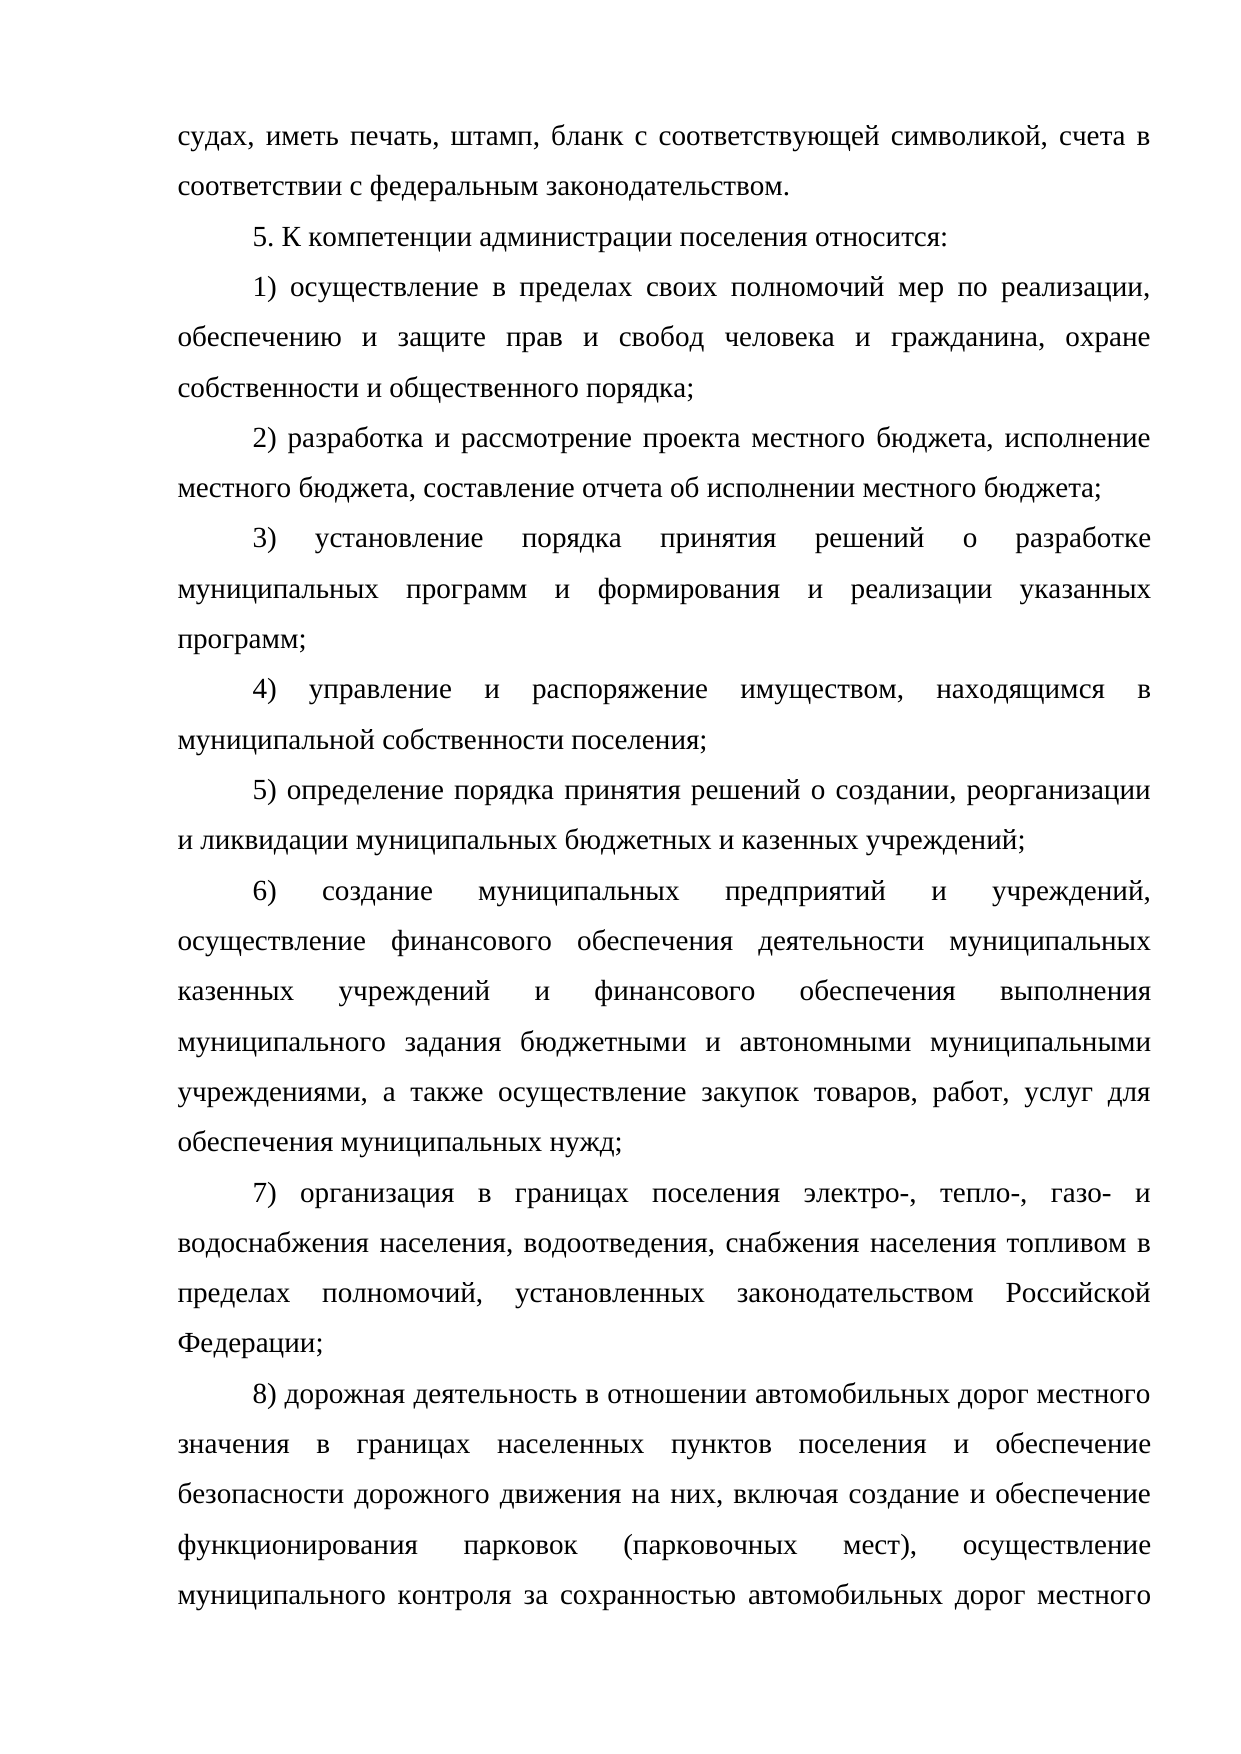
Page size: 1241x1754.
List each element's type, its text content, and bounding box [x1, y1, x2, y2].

text 3) установление порядка принятия решений о разработке муниципальных программ и формирования и реализации указанных программ; [177, 521, 1152, 655]
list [177, 1376, 1152, 1611]
list 4) управление и распоряжение имуществом, находящимся в муниципальной собственности поселения; [177, 672, 1152, 755]
list 2) разработка и рассмотрение проекта местного бюджета, исполнение местного бюджета, составление отчета об исполнении местного бюджета; [177, 420, 1152, 504]
list 1) осуществление в пределах своих полномочий мер по реализации, обеспечению и защите прав и свобод человека и гражданина, охране собственности и общественного порядка; [177, 269, 1152, 403]
text 6) создание муниципальных предприятий и учреждений, осуществление финансового обеспечения деятельности муниципальных казенных учреждений и финансового обеспечения выполнения муниципального задания бюджетными и автономными муниципальными учреждениями, а также осуществление закупок товаров, работ, услуг для обеспечения муниципальных нужд; [177, 873, 1152, 1158]
text 5. К компетенции администрации поселения относится: [177, 219, 1152, 252]
text 7) организация в границах поселения электро-, тепло-, газо- и водоснабжения населения, водоотведения, снабжения населения топливом в пределах полномочий, установленных законодательством Российской Федерации; [177, 1175, 1152, 1359]
list 5) определение порядка принятия решений о создании, реорганизации и ликвидации муниципальных бюджетных и казенных учреждений; [177, 772, 1152, 856]
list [177, 118, 1152, 202]
